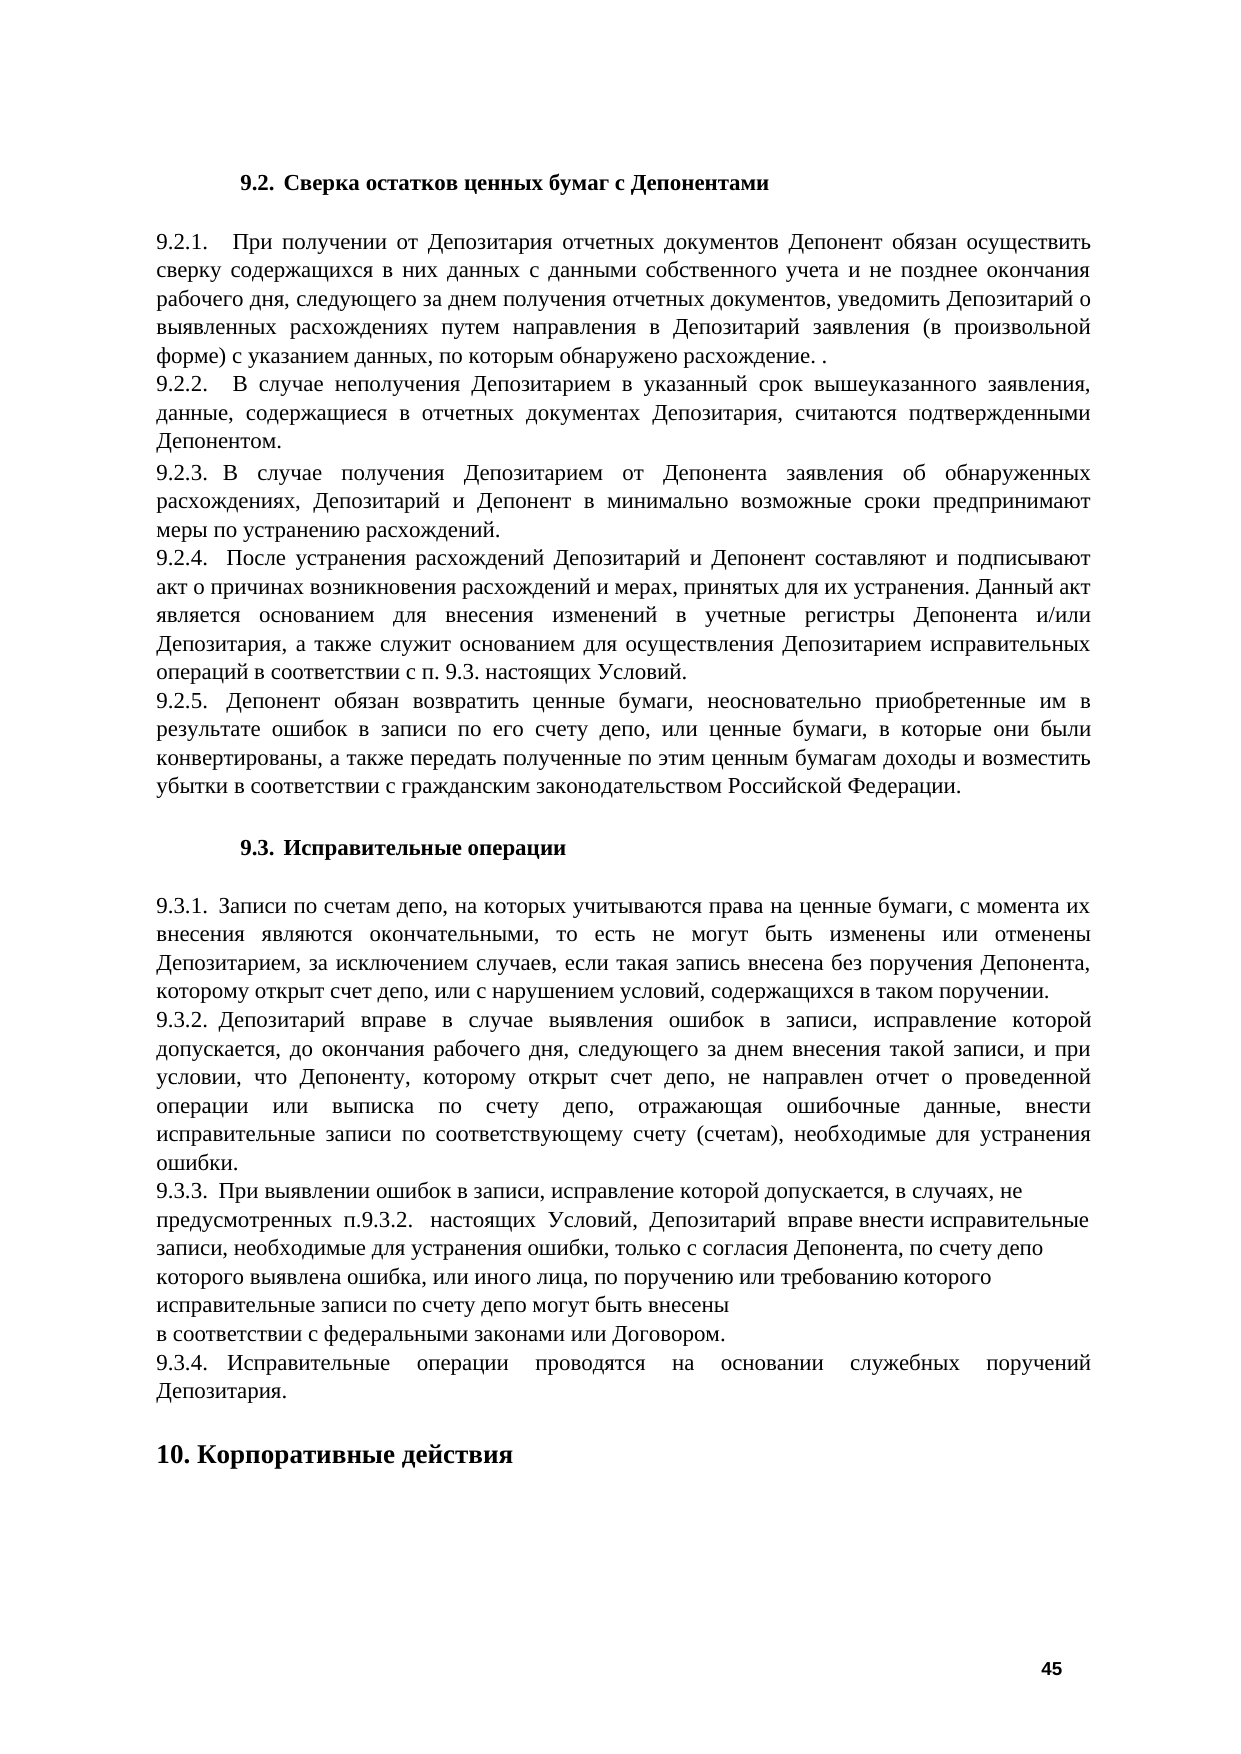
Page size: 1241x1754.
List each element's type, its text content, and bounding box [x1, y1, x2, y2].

text 9.3.4. Исправительные операции проводятся на основании служебных поручений Депозитария. [156, 1347, 1092, 1404]
list Депонент обязан возвратить ценные бумаги, неосновательно приобретенные им в результате ошибок в записи по его счету депо, или ценные бумаги, в которые они были конвертированы, а также передать полученные по этим ценным бумагам доходы и возместить убытки в соответствии с гражданским законодательством Российской Федерации. [156, 685, 1092, 799]
list При получении от Депозитария отчетных документов Депонент обязан осуществить сверку содержащихся в них данных с данными собственного учета и не позднее окончания рабочего дня, следующего за днем получения отчетных документов, уведомить Депозитарий о выявленных расхождениях путем направления в Депозитарий заявления (в произвольной форме) с указанием данных, по которым обнаружено расхождение. . [156, 226, 1092, 369]
text 10. Корпоративные действия [156, 1438, 1092, 1469]
list В случае получения Депозитарием от Депонента заявления об обнаруженных расхождениях, Депозитарий и Депонент в минимально возможные сроки предпринимают меры по устранению расхождений. [156, 457, 1092, 543]
text 9.3. Исправительные операции [240, 834, 1092, 860]
list Записи по счетам депо, на которых учитываются права на ценные бумаги, с момента их внесения являются окончательными, то есть не могут быть изменены или отменены Депозитарием, за исключением случаев, если такая запись внесена без поручения Депонента, которому открыт счет депо, или с нарушением условий, содержащихся в таком поручении. [156, 890, 1092, 1004]
text в соответствии с федеральными законами или Договором. [156, 1318, 1092, 1347]
list Депозитарий вправе в случае выявления ошибок в записи, исправление которой допускается, до окончания рабочего дня, следующего за днем внесения такой записи, и при условии, что Депоненту, которому открыт счет депо, не направлен отчет о проведенной операции или выписка по счету депо, отражающая ошибочные данные, внести исправительные записи по соответствующему счету (счетам), необходимые для устранения ошибки. [156, 1004, 1092, 1176]
text 9.2. Сверка остатков ценных бумаг с Депонентами [240, 169, 1092, 195]
list После устранения расхождений Депозитарий и Депонент составляют и подписывают акт о причинах возникновения расхождений и мерах, принятых для их устранения. Данный акт является основанием для внесения изменений в учетные регистры Депонента и/или Депозитария, а также служит основанием для осуществления Депозитарием исправительных операций в соответствии с п. 9.3. настоящих Условий. [156, 543, 1092, 685]
list В случае неполучения Депозитарием в указанный срок вышеуказанного заявления, данные, содержащиеся в отчетных документах Депозитария, считаются подтвержденными Депонентом. [156, 369, 1092, 455]
list При выявлении ошибок в записи, исправление которой допускается, в случаях, не предусмотренных п.9.3.2. настоящих Условий, Депозитарий вправе внести исправительные записи, необходимые для устранения ошибки, только с согласия Депонента, по счету депо которого выявлена ошибка, или иного лица, по поручению или требованию которого исправительные записи по счету депо могут быть внесены [156, 1176, 1092, 1318]
